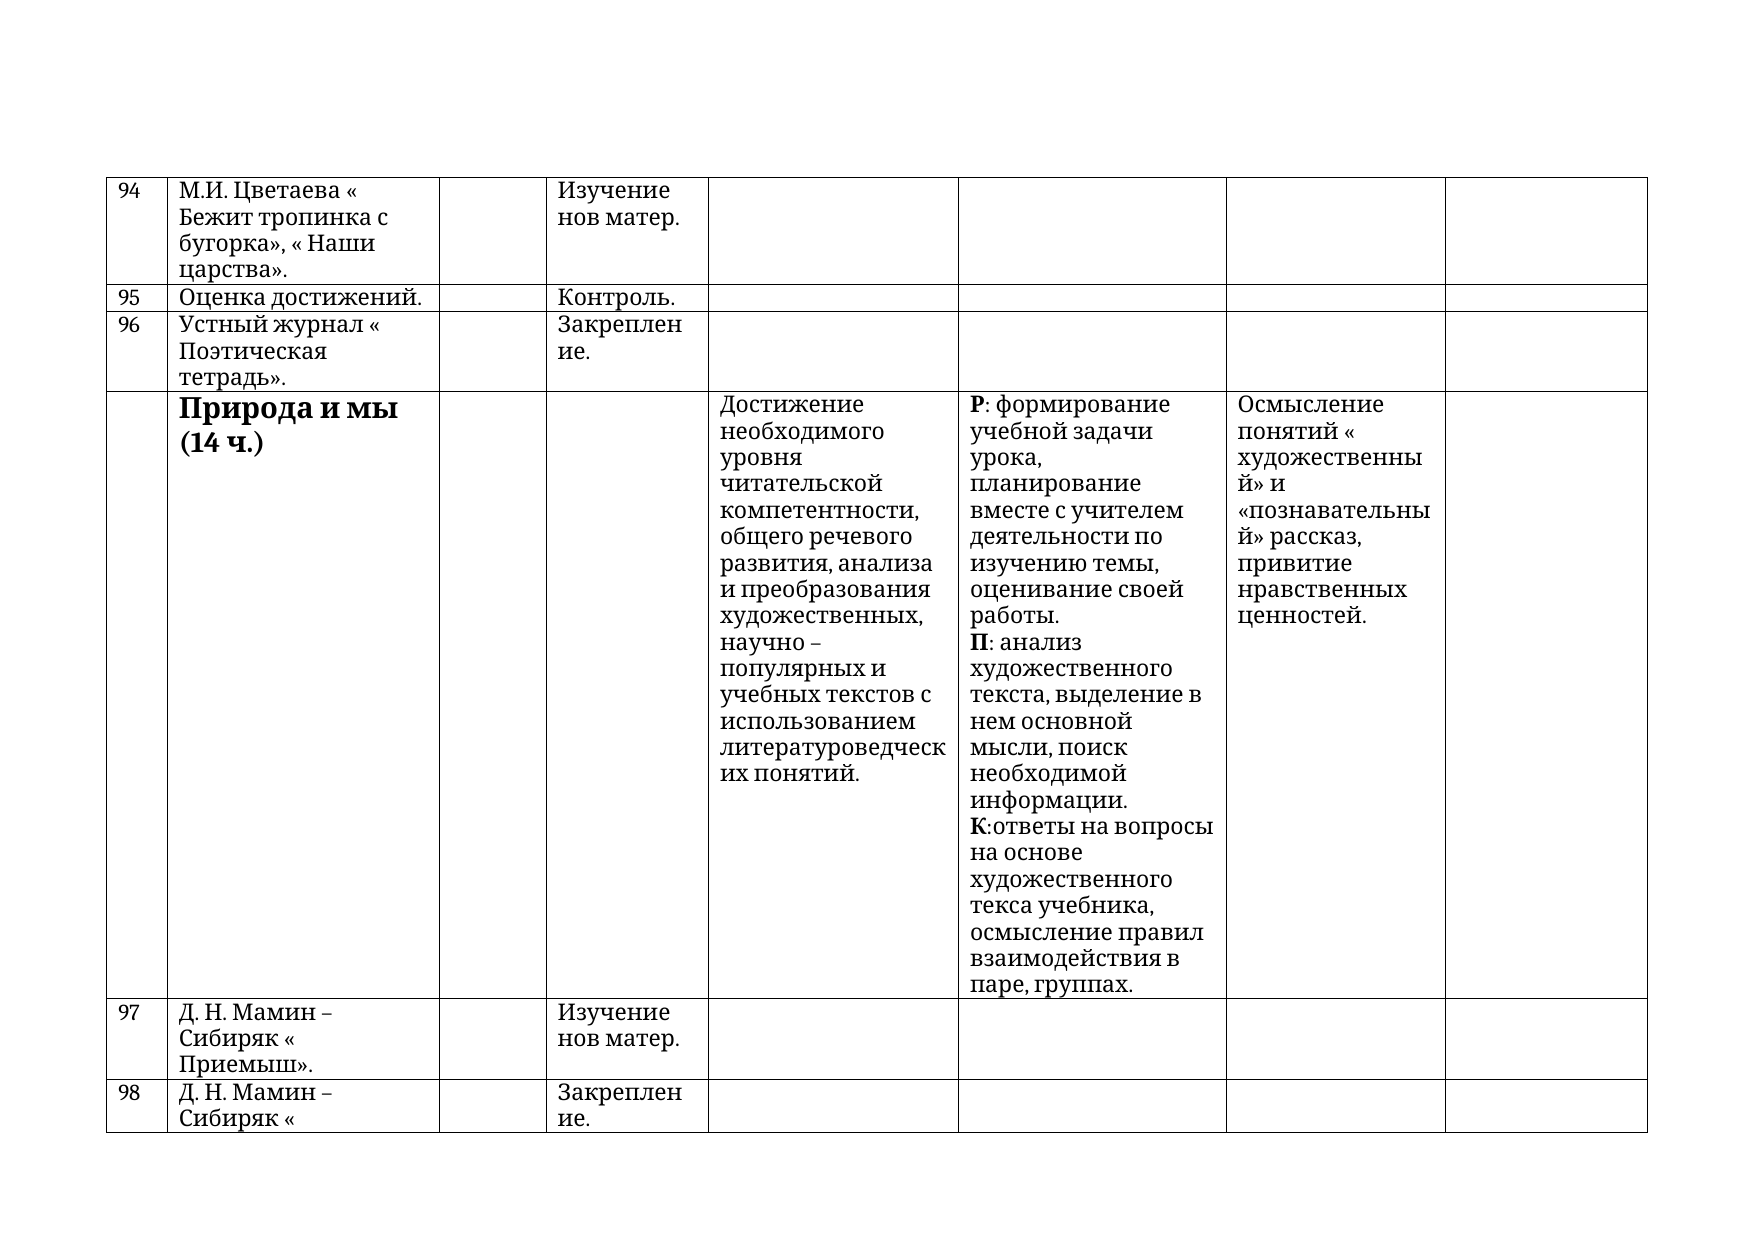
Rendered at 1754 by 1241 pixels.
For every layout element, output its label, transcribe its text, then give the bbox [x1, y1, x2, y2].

table_cell 97 [107, 999, 167, 1078]
table_cell Осмысление понятий « художественный» и «познавательный» рассказ, привитие нравственных ценностей. [1227, 392, 1445, 998]
table_cell Контроль. [547, 285, 708, 311]
table_cell 96 [107, 312, 167, 391]
table_cell 98 [107, 1080, 167, 1132]
table_cell [440, 285, 546, 311]
table_cell Закрепление. [547, 312, 708, 391]
table_cell [440, 999, 546, 1078]
table_cell [107, 392, 167, 998]
table_cell Природа и мы (14 ч.) [168, 392, 439, 998]
table_cell [1227, 285, 1445, 311]
table_cell Оценка достижений. [168, 285, 439, 311]
table_cell [1446, 1080, 1647, 1132]
table_cell [959, 999, 1226, 1078]
table_cell М.И. Цветаева « Бежит тропинка с бугорка», « Наши царства». [168, 178, 439, 284]
table_cell [1227, 312, 1445, 391]
table_cell [1446, 178, 1647, 284]
table_cell Закрепление. [547, 1080, 708, 1132]
table_cell 94 [107, 178, 167, 284]
table_cell [709, 999, 958, 1078]
table_cell [959, 1080, 1226, 1132]
table_cell [709, 285, 958, 311]
table_cell [547, 392, 708, 998]
table_cell [440, 1080, 546, 1132]
table_cell [1227, 999, 1445, 1078]
table_cell Изучение нов матер. [547, 178, 708, 284]
table_cell [959, 312, 1226, 391]
table_cell Устный журнал « Поэтическая тетрадь». [168, 312, 439, 391]
table_cell Достижение необходимого уровня читательской компетентности, общего речевого развития, анализа и преобразования художественных, научно – популярных и учебных текстов с использованием литературоведческих понятий. [709, 392, 958, 998]
table_cell [709, 312, 958, 391]
table_cell [440, 312, 546, 391]
table_cell 95 [107, 285, 167, 311]
table_cell Изучение нов матер. [547, 999, 708, 1078]
table_cell [709, 1080, 958, 1132]
table_cell [440, 178, 546, 284]
table_cell [1446, 312, 1647, 391]
table_cell [440, 392, 546, 998]
table_cell [959, 285, 1226, 311]
table_cell [1446, 392, 1647, 998]
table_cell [168, 1080, 439, 1132]
table_cell Д. Н. Мамин – Сибиряк « Приемыш». [168, 999, 439, 1078]
table_cell [1227, 178, 1445, 284]
table_cell [959, 178, 1226, 284]
table_cell [1227, 1080, 1445, 1132]
table_cell Р: формирование учебной задачи урока, планирование вместе с учителем деятельности по изучению темы, оценивание своей работы. П: анализ художественного текста, выделение в нем основной мысли, поиск необходимой информации. К:ответы на вопросы на основе художественного текса учебника, осмысление правил взаимодействия в паре, группах. [959, 392, 1226, 998]
table_cell [1446, 285, 1647, 311]
table_cell [1446, 999, 1647, 1078]
table_cell [709, 178, 958, 284]
